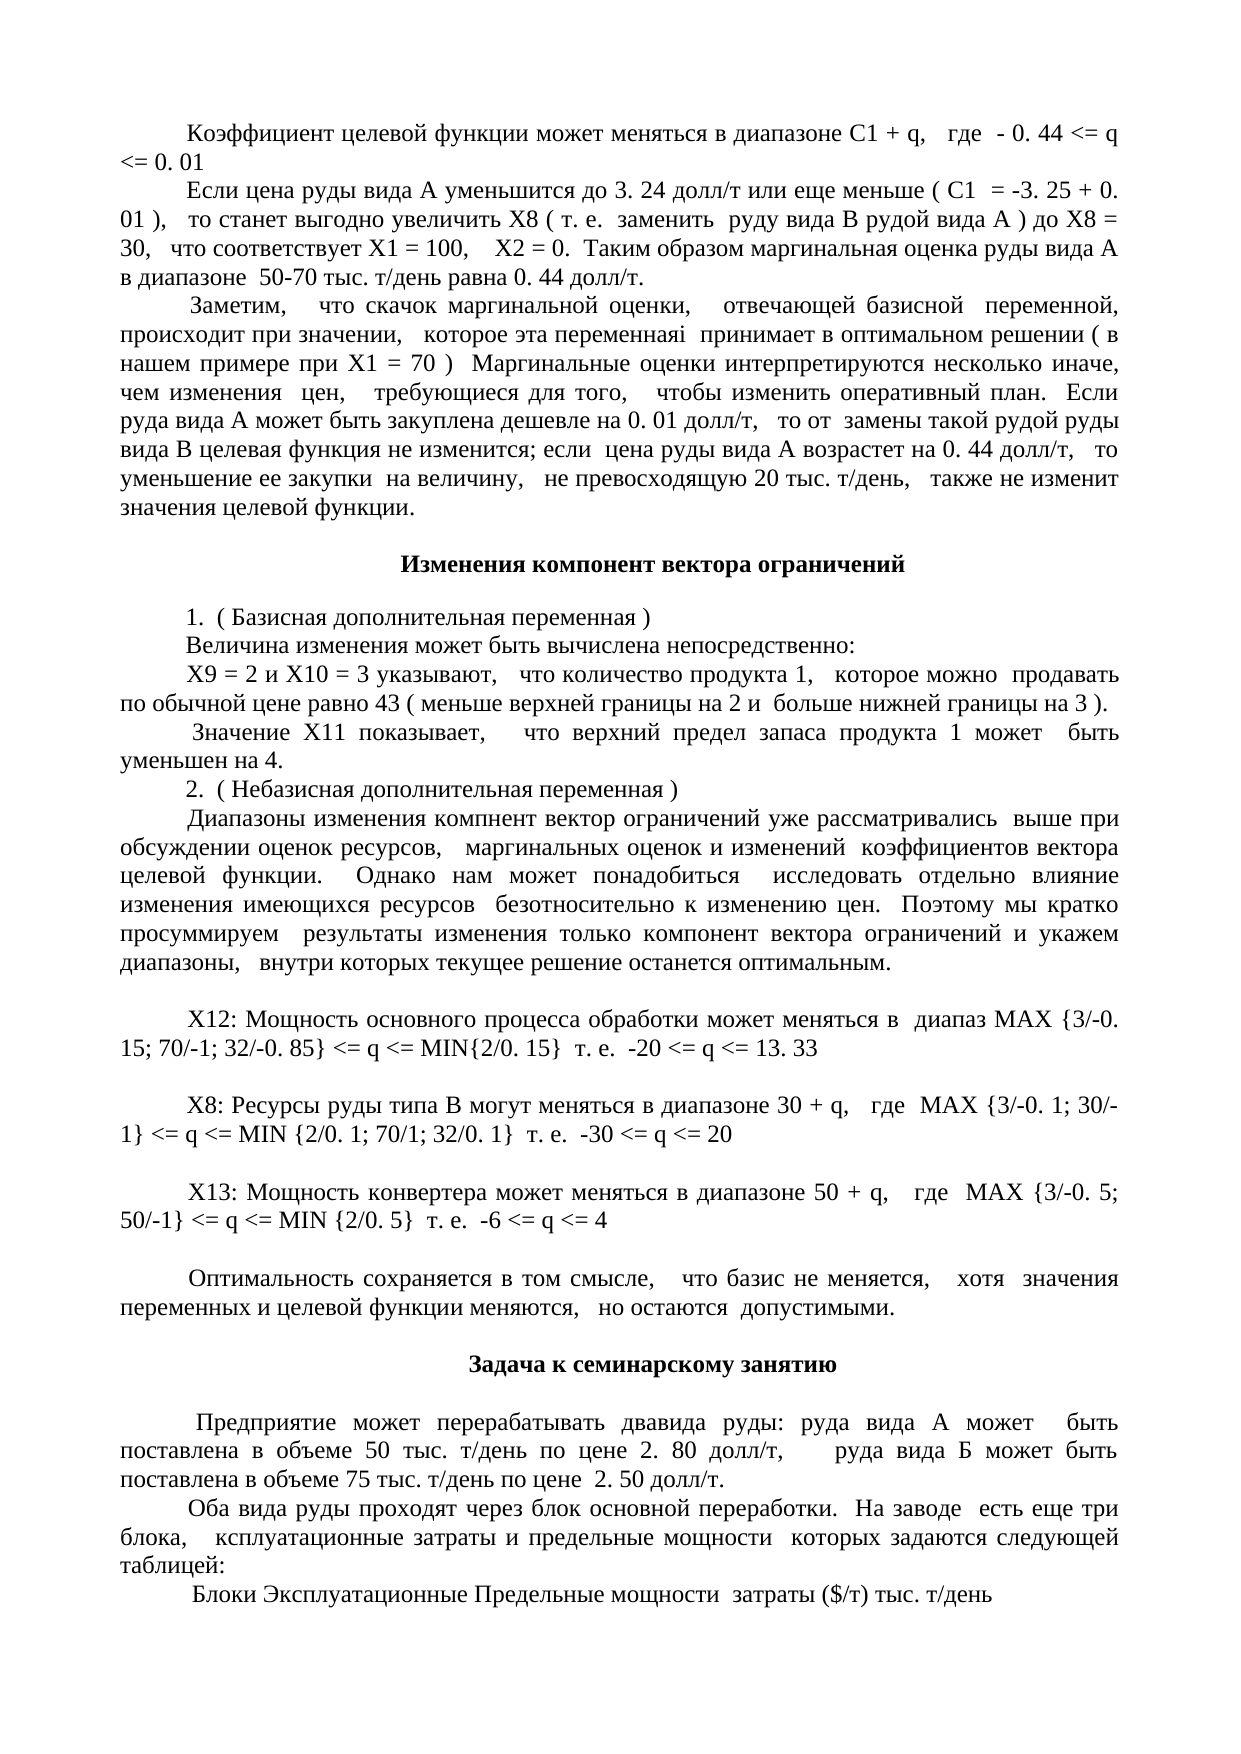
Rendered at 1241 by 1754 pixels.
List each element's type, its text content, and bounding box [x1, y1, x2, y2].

text 2. ( Небазисная дополнительная переменная ) [120, 774, 1120, 803]
text Коэффициент целевой функции может меняться в диапазоне С1 + q, где - 0. 44 <= q <= 0. 01 [120, 118, 1120, 176]
text Если цена руды вида А уменьшится до 3. 24 долл/т или еще меньше ( С1 = -3. 25 + 0. 01 ), то станет выгодно увеличить X8 ( т. е. заменить руду вида В рудой вида А ) до X8 = 30, что соответствует X1 = 100, X2 = 0. Таким образом маргинальная оценка руды вида А в диапазоне 50-70 тыс. т/день равна 0. 44 долл/т. [120, 176, 1120, 291]
text Величина изменения может быть вычислена непосредственно: [120, 631, 1120, 659]
text Оптимальность сохраняется в том смысле, что базис не меняется, хотя значения переменных и целевой функции меняются, но остаются допустимыми. [120, 1263, 1120, 1321]
text Предприятие может перерабатывать двавида руды: руда вида А может быть поставлена в объеме 50 тыс. т/день по цене 2. 80 долл/т, руда вида Б может быть поставлена в объеме 75 тыс. т/день по цене 2. 50 долл/т. [120, 1407, 1120, 1493]
text Изменения компонент вектора ограничений [120, 549, 1120, 578]
text X9 = 2 и X10 = 3 указывают, что количество продукта 1, которое можно продавать по обычной цене равно 43 ( меньше верхней границы на 2 и больше нижней границы на 3 ). [120, 659, 1120, 717]
text X12: Мощность основного процесса обработки может меняться в диапаз MAX {3/-0. 15; 70/-1; 32/-0. 85} <= q <= MIN{2/0. 15} т. е. -20 <= q <= 13. 33 [120, 1004, 1120, 1062]
text Диапазоны изменения компнент вектор ограничений уже рассматривались выше при обсуждении оценок ресурсов, маргинальных оценок и изменений коэффициентов вектора целевой функции. Однако нам может понадобиться исследовать отдельно влияние изменения имеющихся ресурсов безотносительно к изменению цен. Поэтому мы кратко просуммируем результаты изменения только компонент вектора ограничений и укажем диапазоны, внутри которых текущее решение останется оптимальным. [120, 803, 1120, 976]
text 1. ( Базисная дополнительная переменная ) [120, 602, 1120, 631]
text Значение X11 показывает, что верхний предел запаса продукта 1 может быть уменьшен на 4. [120, 717, 1120, 774]
text Задача к семинарскому занятию [120, 1349, 1120, 1378]
text Оба вида руды проходят через блок основной переработки. На заводе есть еще три блока, ксплуатационные затраты и предельные мощности которых задаются следующей таблицей: [120, 1493, 1120, 1579]
text X13: Мощность конвертера может меняться в диапазоне 50 + q, где MAX {3/-0. 5; 50/-1} <= q <= MIN {2/0. 5} т. е. -6 <= q <= 4 [120, 1177, 1120, 1234]
text X8: Ресурсы руды типа В могут меняться в диапазоне 30 + q, где MAX {3/-0. 1; 30/-1} <= q <= MIN {2/0. 1; 70/1; 32/0. 1} т. е. -30 <= q <= 20 [120, 1091, 1120, 1148]
text Заметим, что скачок маргинальной оценки, отвечающей базисной переменной, происходит при значении, которое эта переменнаяi принимает в оптимальном решении ( в нашем примере при X1 = 70 ) Маргинальные оценки интерпретируются несколько иначе, чем изменения цен, требующиеся для того, чтобы изменить оперативный план. Если руда вида А может быть закуплена дешевле на 0. 01 долл/т, то от замены такой рудой руды вида В целевая функция не изменится; если цена руды вида А возрастет на 0. 44 долл/т, то уменьшение ее закупки на величину, не превосходящую 20 тыс. т/день, также не изменит значения целевой функции. [120, 291, 1120, 521]
text Блоки Эксплуатационные Предельные мощности затраты ($/т) тыс. т/день [120, 1579, 1120, 1608]
